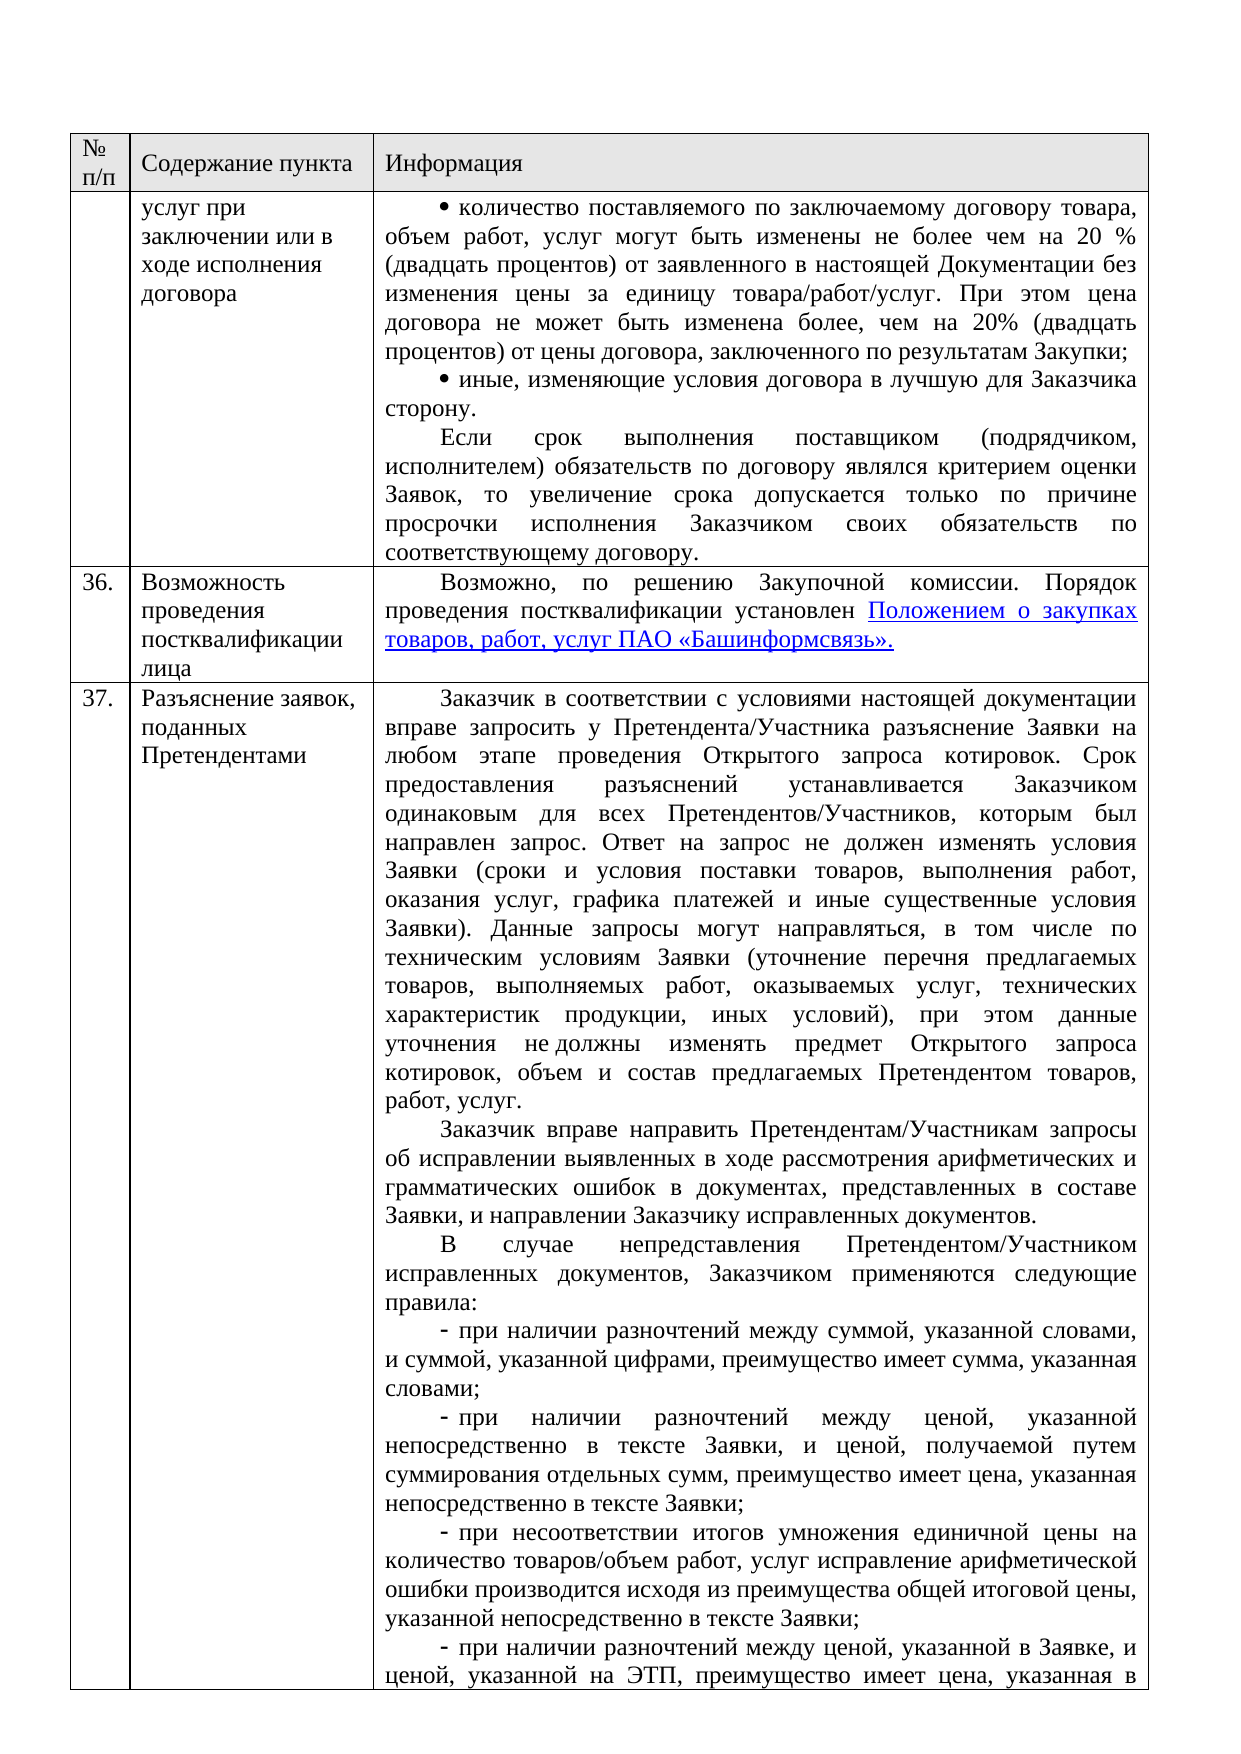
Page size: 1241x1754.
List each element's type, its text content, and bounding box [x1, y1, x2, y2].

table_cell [131, 683, 373, 1689]
table_cell [71, 192, 129, 566]
table_header Содержание пункта [131, 134, 373, 191]
table_cell Возможность проведения постквалификации лица [131, 567, 373, 682]
table_header № п/п [71, 134, 129, 191]
table_header Информация [374, 134, 1148, 191]
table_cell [374, 683, 1148, 1689]
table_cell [374, 192, 1148, 566]
table_cell [71, 683, 129, 1689]
table_cell Возможно, по решению Закупочной комиссии. Порядок проведения постквалификации установлен Положением о закупках товаров, работ, услуг ПАО «Башинформсвязь». [374, 567, 1148, 682]
table_cell [71, 567, 129, 682]
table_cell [131, 192, 373, 566]
